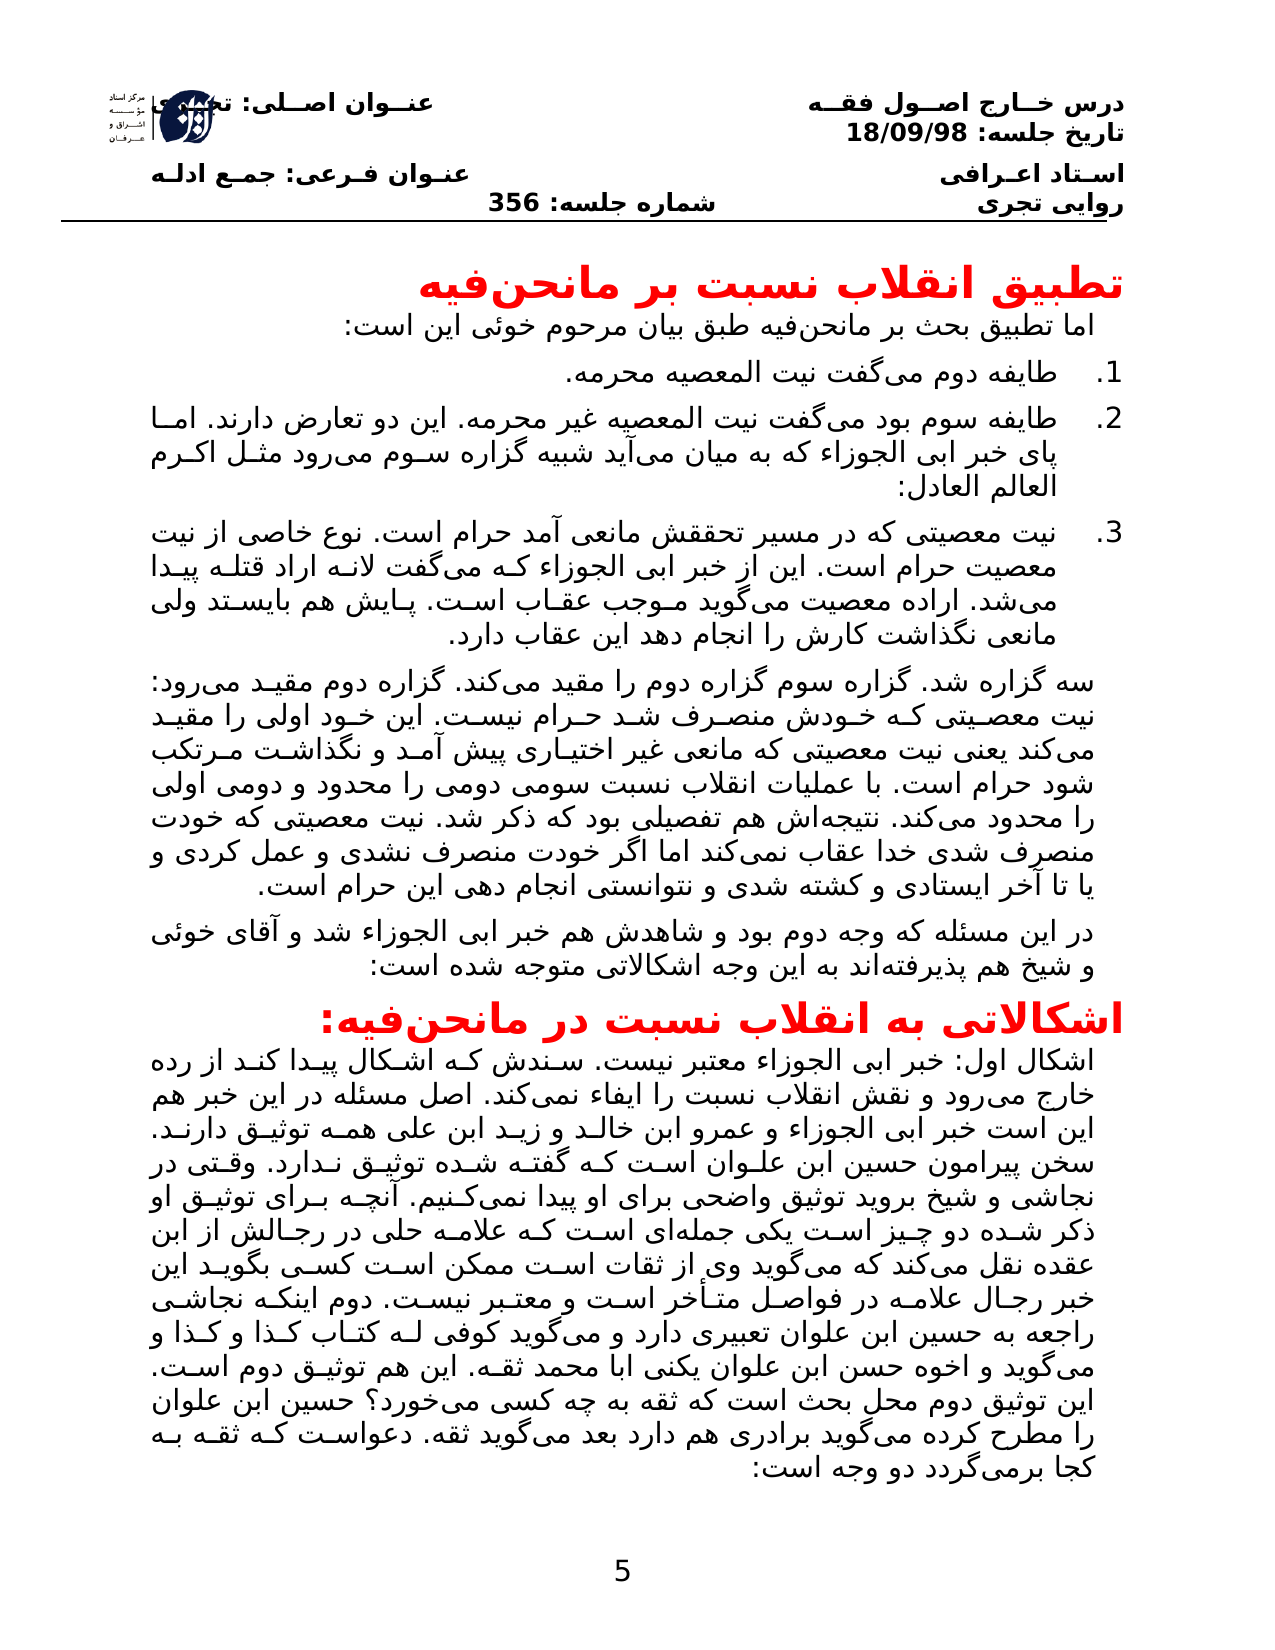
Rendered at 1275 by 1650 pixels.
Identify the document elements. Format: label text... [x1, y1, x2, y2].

text سه گزاره شد. گزاره سوم گزاره دوم را مقید می‌کند. گزاره دوم مقید می‌رود: نیت معصیتی که خودش منصرف شد حرام نیست. این خود اولی را مقید می‌کند یعنی نیت معصیتی که مانعی غیر اختیاری پیش آمد و نگذاشت مرتکب شود حرام است. با عملیات انقلاب نسبت سومی دومی را محدود و دومی اولی را محدود می‌کند. نتیجه‌اش هم تفصیلی بود که ذکر شد. نیت معصیتی که خودت منصرف شدی خدا عقاب نمی‌کند اما اگر خودت منصرف نشدی و عمل کردی و یا تا آخر ایستادی و کشته شدی و نتوانستی انجام دهی این حرام است. [150, 664, 1095, 902]
list نیت معصیتی که در مسیر تحققش مانعی آمد حرام است. نوع خاصی از نیت معصیت حرام است. این از خبر ابی الجوزاء که می‌گفت لانه اراد قتله پیدا می‌شد. اراده معصیت می‌گوید موجب عقاب است. پایش هم بایستد ولی مانعی نگذاشت کارش را انجام دهد این عقاب دارد. [150, 516, 1095, 652]
list طایفه سوم بود می‌گفت نیت المعصیه غیر محرمه. این دو تعارض دارند. اما پای خبر ابی الجوزاء که به میان می‌آید شبیه گزاره سوم می‌رود مثل اکرم العالم العادل: [150, 401, 1095, 503]
text در این مسئله که وجه دوم بود و شاهدش هم خبر ابی الجوزاء شد و آقای خوئی و شیخ هم پذیرفته‌اند به این وجه اشکالاتی متوجه شده است: [150, 914, 1095, 982]
list طایفه دوم می‌گفت نیت المعصیه محرمه. [150, 355, 1095, 389]
text اشکال اول: خبر ابی الجوزاء معتبر نیست. سندش که اشکال پیدا کند از رده خارج می‌رود و نقش انقلاب نسبت را ایفاء نمی‌کند. اصل مسئله در این خبر هم این است خبر ابی الجوزاء و عمرو ابن خالد و زید ابن علی همه توثیق دارند. سخن پیرامون حسین ابن علوان است که گفته شده توثیق ندارد. وقتی در نجاشی و شیخ بروید توثیق واضحی برای او پیدا نمی‌کنیم. آنچه برای توثیق او ذکر شده دو چیز است یکی جمله‌ای است که علامه حلی در رجالش از ابن عقده نقل می‌کند که می‌گوید وی از ثقات است ممکن است کسی بگوید این خبر رجال علامه در فواصل متأخر است و معتبر نیست. دوم اینکه نجاشی راجعه به حسین ابن علوان تعبیری دارد و می‌گوید کوفی له کتاب کذا و کذا و می‌گوید و اخوه حسن ابن علوان یکنی ابا محمد ثقه. این هم توثیق دوم است. این توثیق دوم محل بحث است که ثقه به چه کسی می‌خورد؟ حسین ابن علوان را مطرح کرده می‌گوید برادری هم دارد بعد می‌گوید ثقه. دعواست که ثقه به کجا برمی‌گردد دو وجه است: [150, 1043, 1095, 1485]
subtitle اشکالاتی به انقلاب نسبت در مانحن‌فیه: [150, 995, 1125, 1043]
text اما تطبیق بحث بر مانحن‌فیه طبق بیان مرحوم خوئی این است: [150, 308, 1125, 342]
picture [102, 86, 215, 146]
subtitle تطبیق انقلاب نسبت بر مانحن‌فیه [150, 257, 1125, 308]
